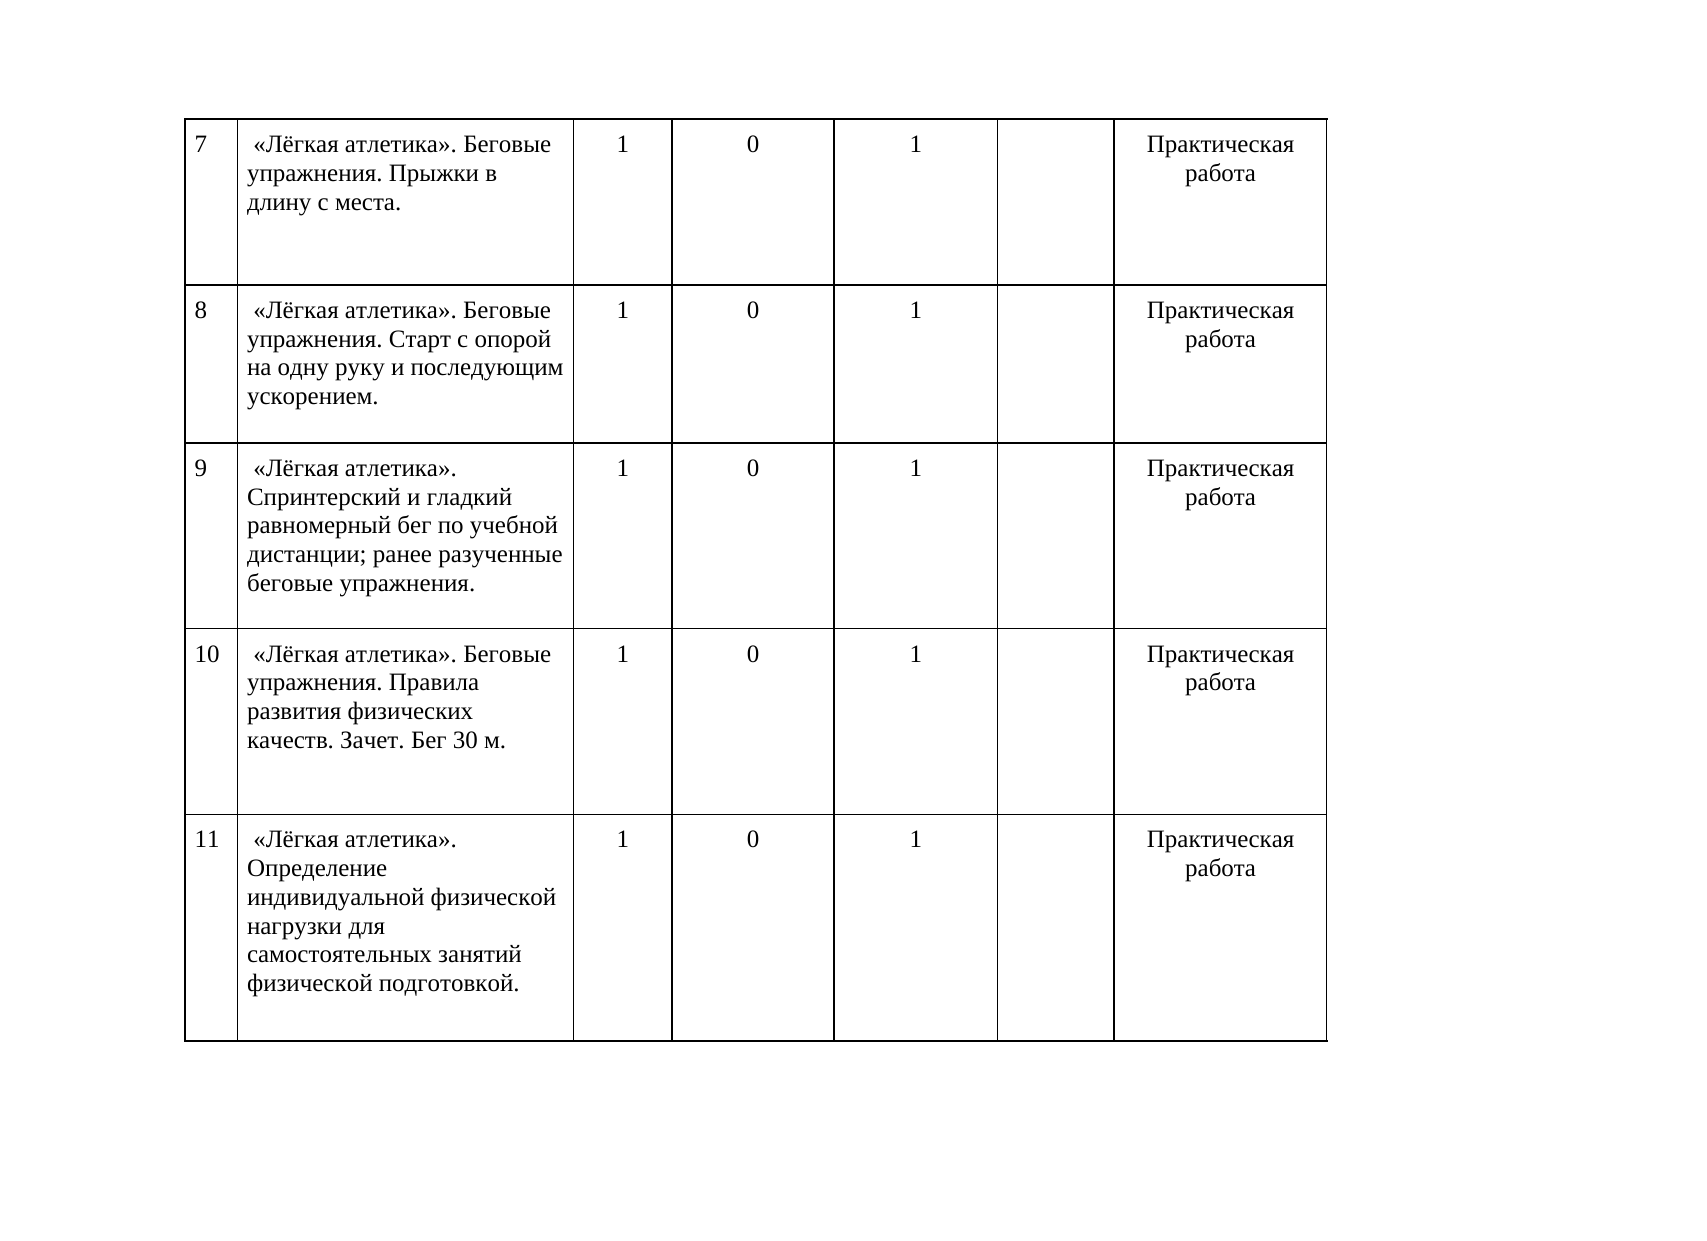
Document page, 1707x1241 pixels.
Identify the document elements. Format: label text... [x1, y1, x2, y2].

table_cell 1 [574, 815, 671, 1040]
table_cell [998, 629, 1113, 813]
table_cell «Лёгкая атлетика». Беговые упражнения. Старт с опорой на одну руку и последующим ускорением. [238, 286, 573, 442]
table_cell 11 [186, 815, 237, 1040]
table_cell [998, 286, 1113, 442]
table_cell «Лёгкая атлетика». Беговые упражнения. Правила развития физических качеств. Зачет. Бег 30 м. [238, 629, 573, 813]
table_cell «Лёгкая атлетика». Определение индивидуальной физической нагрузки для самостоятельных занятий физической подготовкой. [238, 815, 573, 1040]
table_cell 1 [835, 444, 997, 628]
table_cell Практическая работа [1115, 444, 1326, 628]
table_cell 8 [186, 286, 237, 442]
table_cell 1 [574, 286, 671, 442]
table_cell 9 [186, 444, 237, 628]
table_cell Практическая работа [1115, 286, 1326, 442]
table_cell 1 [835, 286, 997, 442]
table_cell 7 [186, 120, 237, 284]
table_cell Практическая работа [1115, 629, 1326, 813]
table_cell 1 [835, 120, 997, 284]
table_cell 1 [835, 629, 997, 813]
table_cell 0 [673, 629, 833, 813]
table_cell [998, 444, 1113, 628]
table_cell 0 [673, 815, 833, 1040]
table_cell 1 [835, 815, 997, 1040]
table_cell 10 [186, 629, 237, 813]
table_cell 1 [574, 629, 671, 813]
table_cell 0 [673, 444, 833, 628]
table_cell 0 [673, 286, 833, 442]
table_cell [998, 815, 1113, 1040]
table_cell 0 [673, 120, 833, 284]
table_cell «Лёгкая атлетика». Беговые упражнения. Прыжки в длину с места. [238, 120, 573, 284]
table_cell Практическая работа [1115, 120, 1326, 284]
table_cell 1 [574, 444, 671, 628]
table_cell [998, 120, 1113, 284]
table_cell 1 [574, 120, 671, 284]
table_cell Практическая работа [1115, 815, 1326, 1040]
table_cell «Лёгкая атлетика». Спринтерский и гладкий равномерный бег по учебной дистанции; ранее разученные беговые упражнения. [238, 444, 573, 628]
